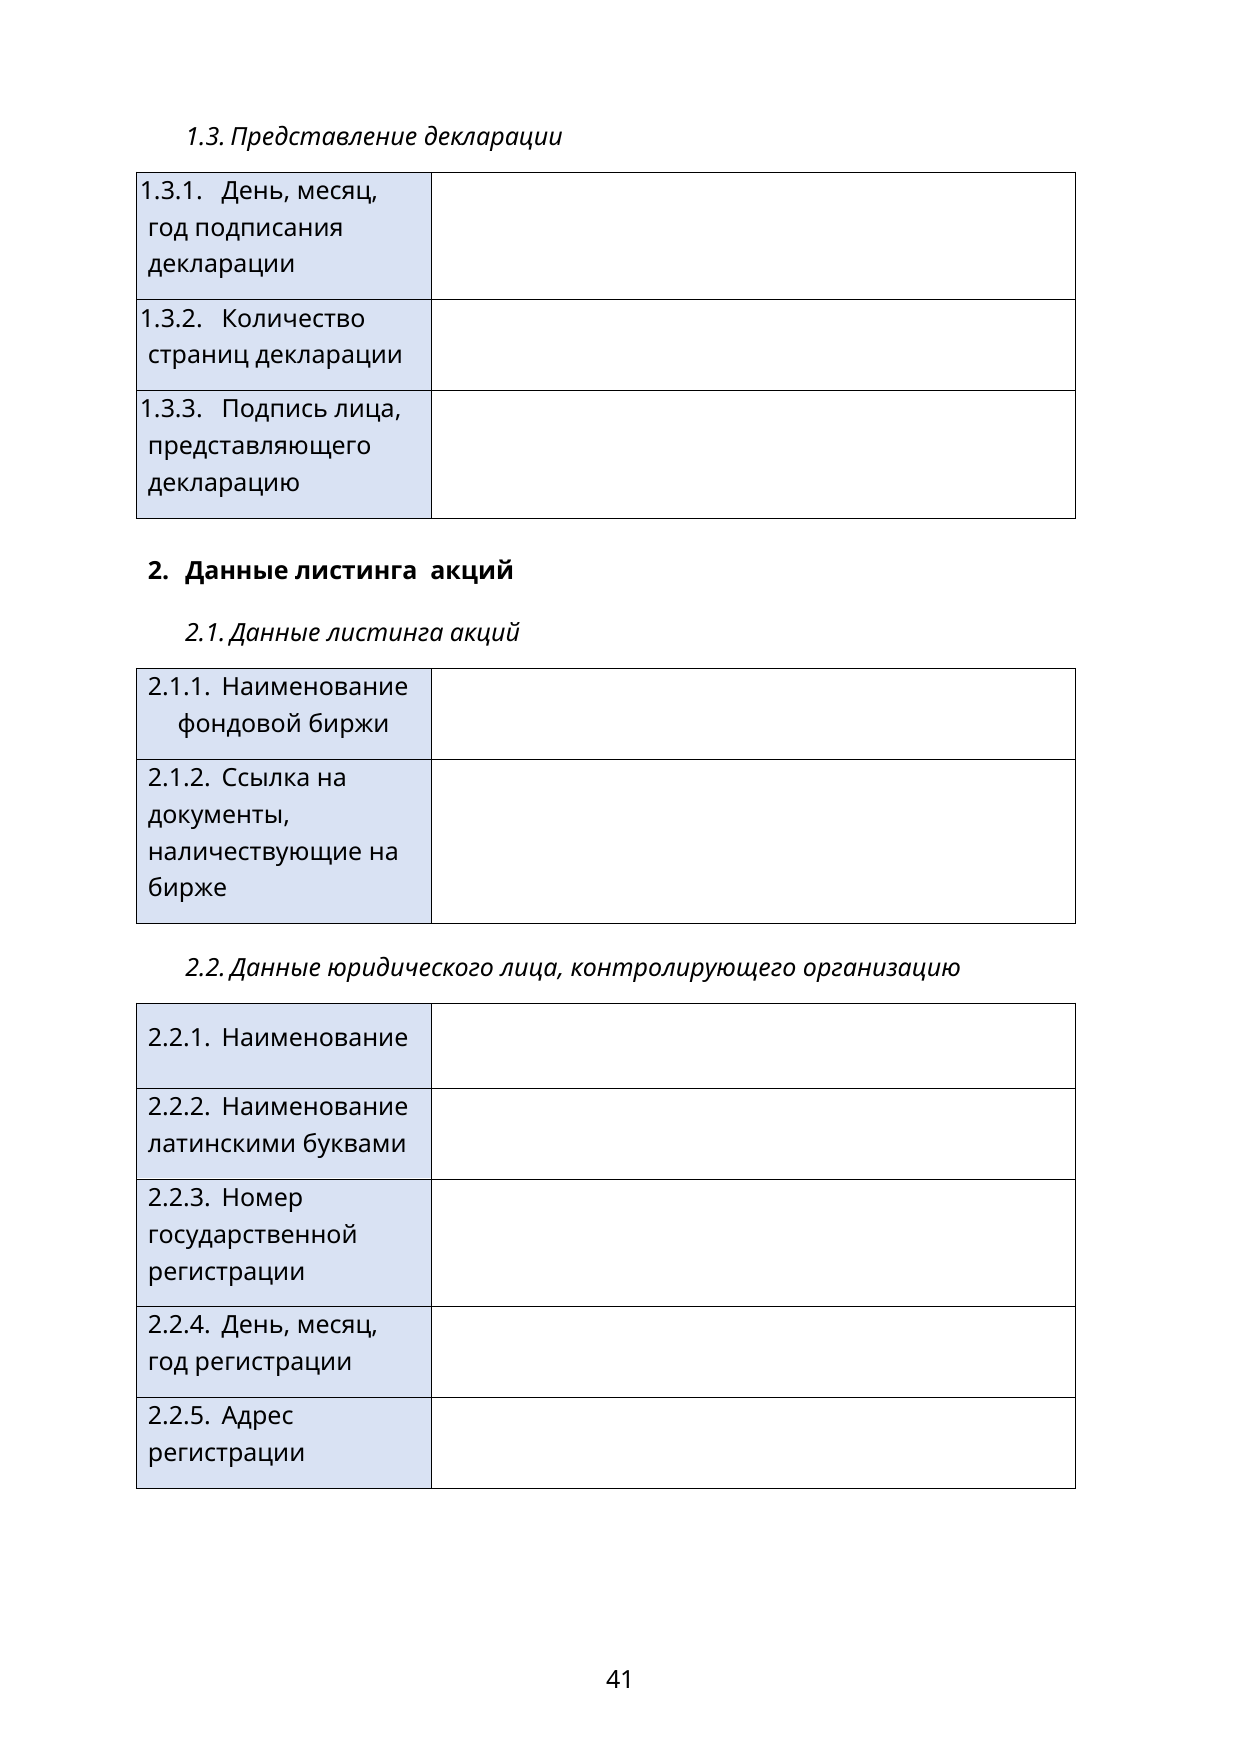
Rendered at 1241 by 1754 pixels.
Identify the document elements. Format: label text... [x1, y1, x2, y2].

table_cell День, месяц, год регистрации [137, 1307, 431, 1397]
table_cell [432, 760, 1075, 923]
table_cell Подпись лица, представляющего декларацию [137, 391, 431, 518]
table_header [432, 669, 1075, 759]
table_cell Адрес регистрации [137, 1398, 431, 1488]
table_cell [432, 391, 1075, 518]
table_cell [432, 1307, 1075, 1397]
table_cell [432, 300, 1075, 390]
table_header Наименование фондовой биржи [137, 669, 431, 759]
table_cell Количество страниц декларации [137, 300, 431, 390]
table_cell [432, 1089, 1075, 1178]
table_header День, месяц, год подписания декларации [137, 173, 431, 299]
table_cell [432, 1180, 1075, 1306]
table_cell Номер государственной регистрации [137, 1180, 431, 1306]
list Данные юридического лица, контролирующего организацию [185, 949, 1092, 983]
table_header [432, 173, 1075, 299]
list Представление декларации [185, 118, 1092, 152]
table_header Наименование [137, 1004, 431, 1088]
list Данные листинга акций [148, 553, 1092, 587]
table_cell Наименование латинскими буквами [137, 1089, 431, 1178]
table_cell [432, 1398, 1075, 1488]
table_header [432, 1004, 1075, 1088]
table_cell Ссылка на документы, наличествующие на бирже [137, 760, 431, 923]
list Данные листинга акций [185, 614, 1092, 648]
